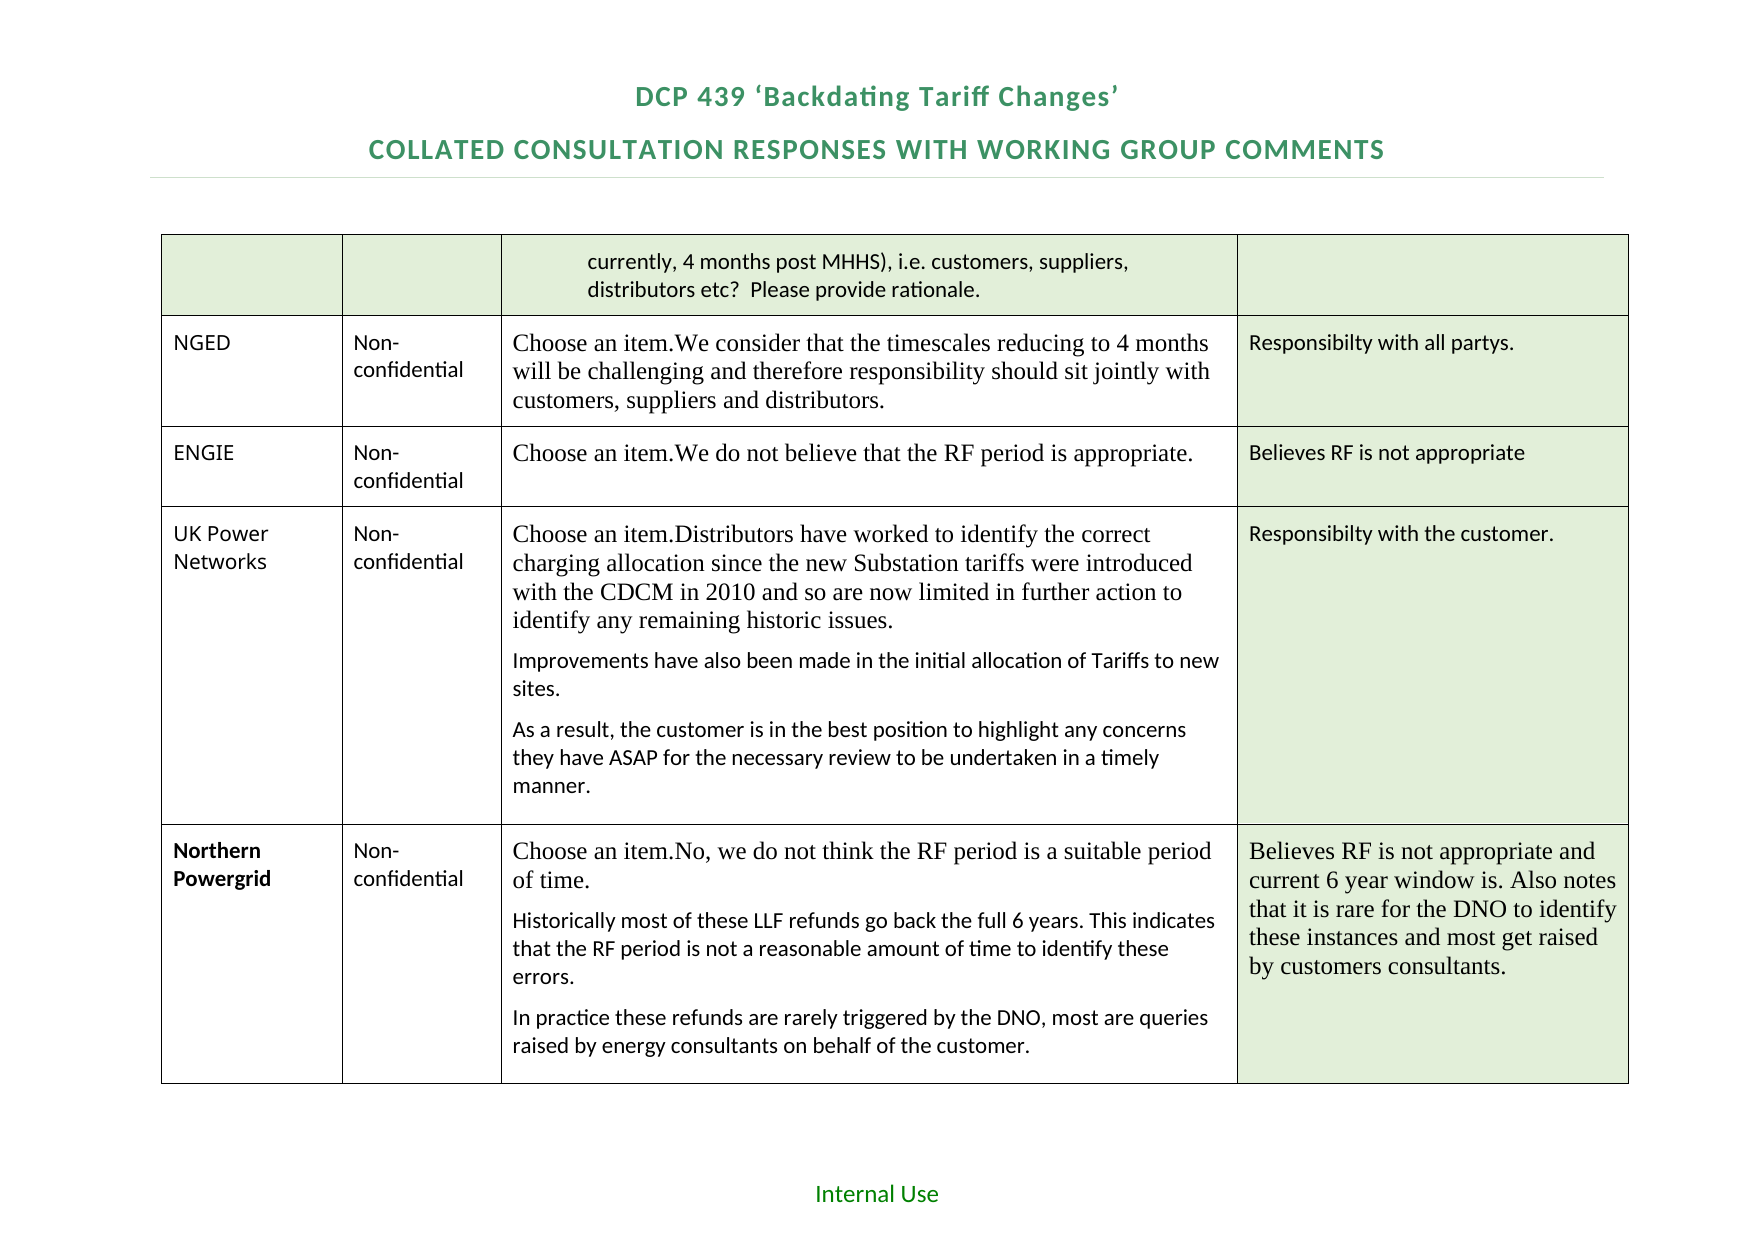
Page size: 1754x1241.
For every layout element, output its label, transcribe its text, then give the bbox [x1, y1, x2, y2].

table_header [502, 235, 1237, 315]
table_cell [1238, 825, 1628, 1083]
table_cell Northern Powergrid [162, 825, 342, 1083]
table_cell Distributors have worked to identify the correct charging allocation since the new Substation tariffs were introduced with the CDCM in 2010 and so are now limited in further action to identify any remaining historic issues. Improvements have also been made in the initial allocation of Tariffs to new sites. As a result, the customer is in the best position to highlight any concerns they have ASAP for the necessary review to be undertaken in a timely manner. [502, 507, 1237, 823]
table_cell Responsibilty with the customer. [1238, 507, 1628, 823]
table_cell We do not believe that the RF period is appropriate. [502, 427, 1237, 506]
table_cell Believes RF is not appropriate [1238, 427, 1628, 506]
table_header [1238, 235, 1628, 315]
table_cell Responsibilty with all partys. [1238, 316, 1628, 426]
table_header Company [162, 235, 342, 315]
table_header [343, 235, 501, 315]
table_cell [502, 825, 1237, 1083]
